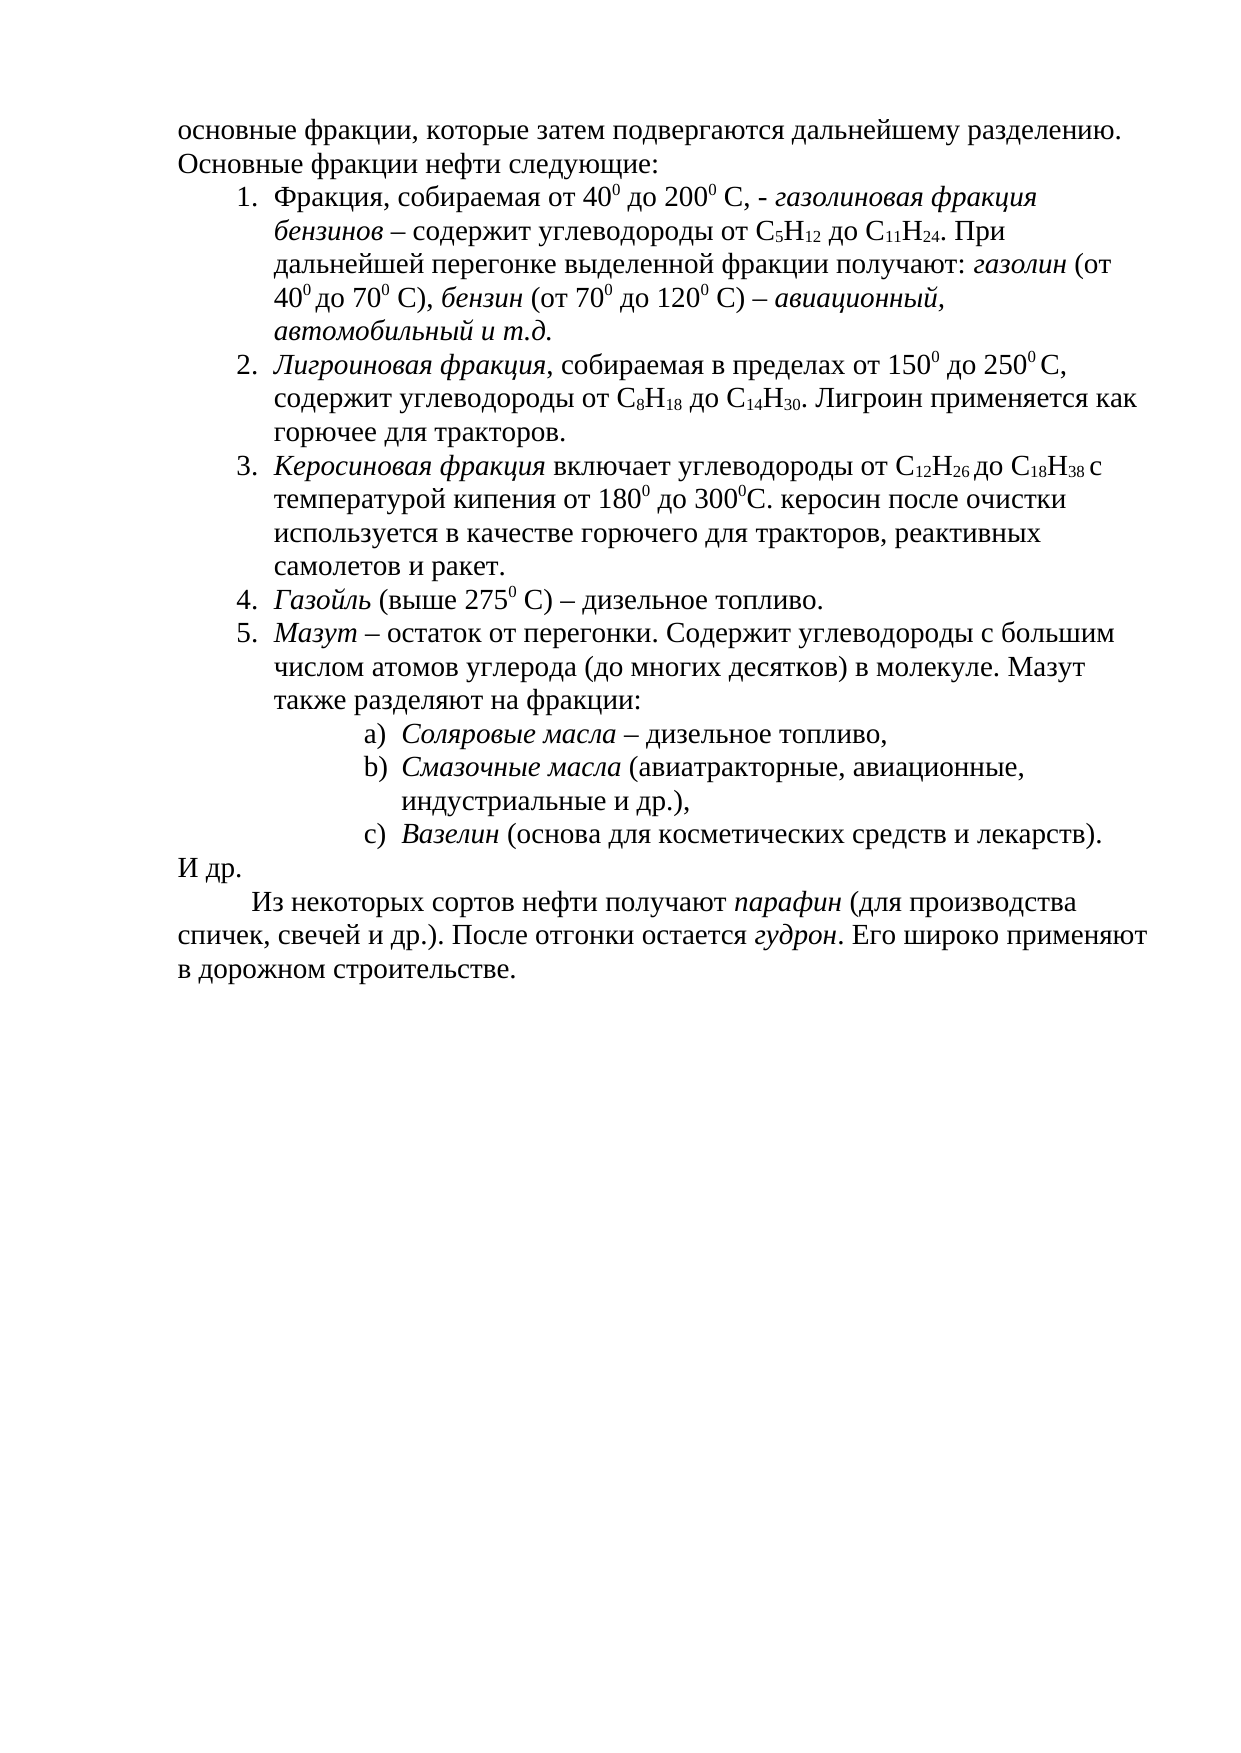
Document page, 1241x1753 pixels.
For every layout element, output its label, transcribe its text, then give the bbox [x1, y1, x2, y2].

list Вазелин (основа для косметических средств и лекарств). [363, 817, 1152, 850]
text И др. [177, 850, 1152, 884]
list Соляровые масла – дизельное топливо, [363, 716, 1152, 749]
list Мазут – остаток от перегонки. Содержит углеводороды с большим числом атомов углерода (до многих десятков) в молекуле. Мазут также разделяют на фракции: [236, 615, 1152, 716]
list Газойль (выше 2750 С) – дизельное топливо. [236, 582, 1152, 615]
list Фракция, собираемая от 400 до 2000 С, - газолиновая фракция бензинов – содержит углеводороды от С5Н12 до С11Н24. При дальнейшей перегонке выделенной фракции получают: газолин (от 400 до 700 С), бензин (от 700 до 1200 С) – авиационный, автомобильный и т.д. [236, 179, 1152, 347]
list Лигроиновая фракция, собираемая в пределах от 1500 до 2500 С, содержит углеводороды от С8Н18 до С14Н30. Лигроин применяется как горючее для тракторов. [236, 347, 1152, 448]
list Керосиновая фракция включает углеводороды от С12Н26 до С18Н38 с температурой кипения от 1800 до 3000С. керосин после очистки используется в качестве горючего для тракторов, реактивных самолетов и ракет. [236, 448, 1152, 582]
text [177, 112, 1152, 179]
list Смазочные масла (авиатракторные, авиационные, индустриальные и др.), [363, 749, 1152, 817]
text Из некоторых сортов нефти получают парафин (для производства спичек, свечей и др.). После отгонки остается гудрон. Его широко применяют в дорожном строительстве. [177, 884, 1152, 984]
